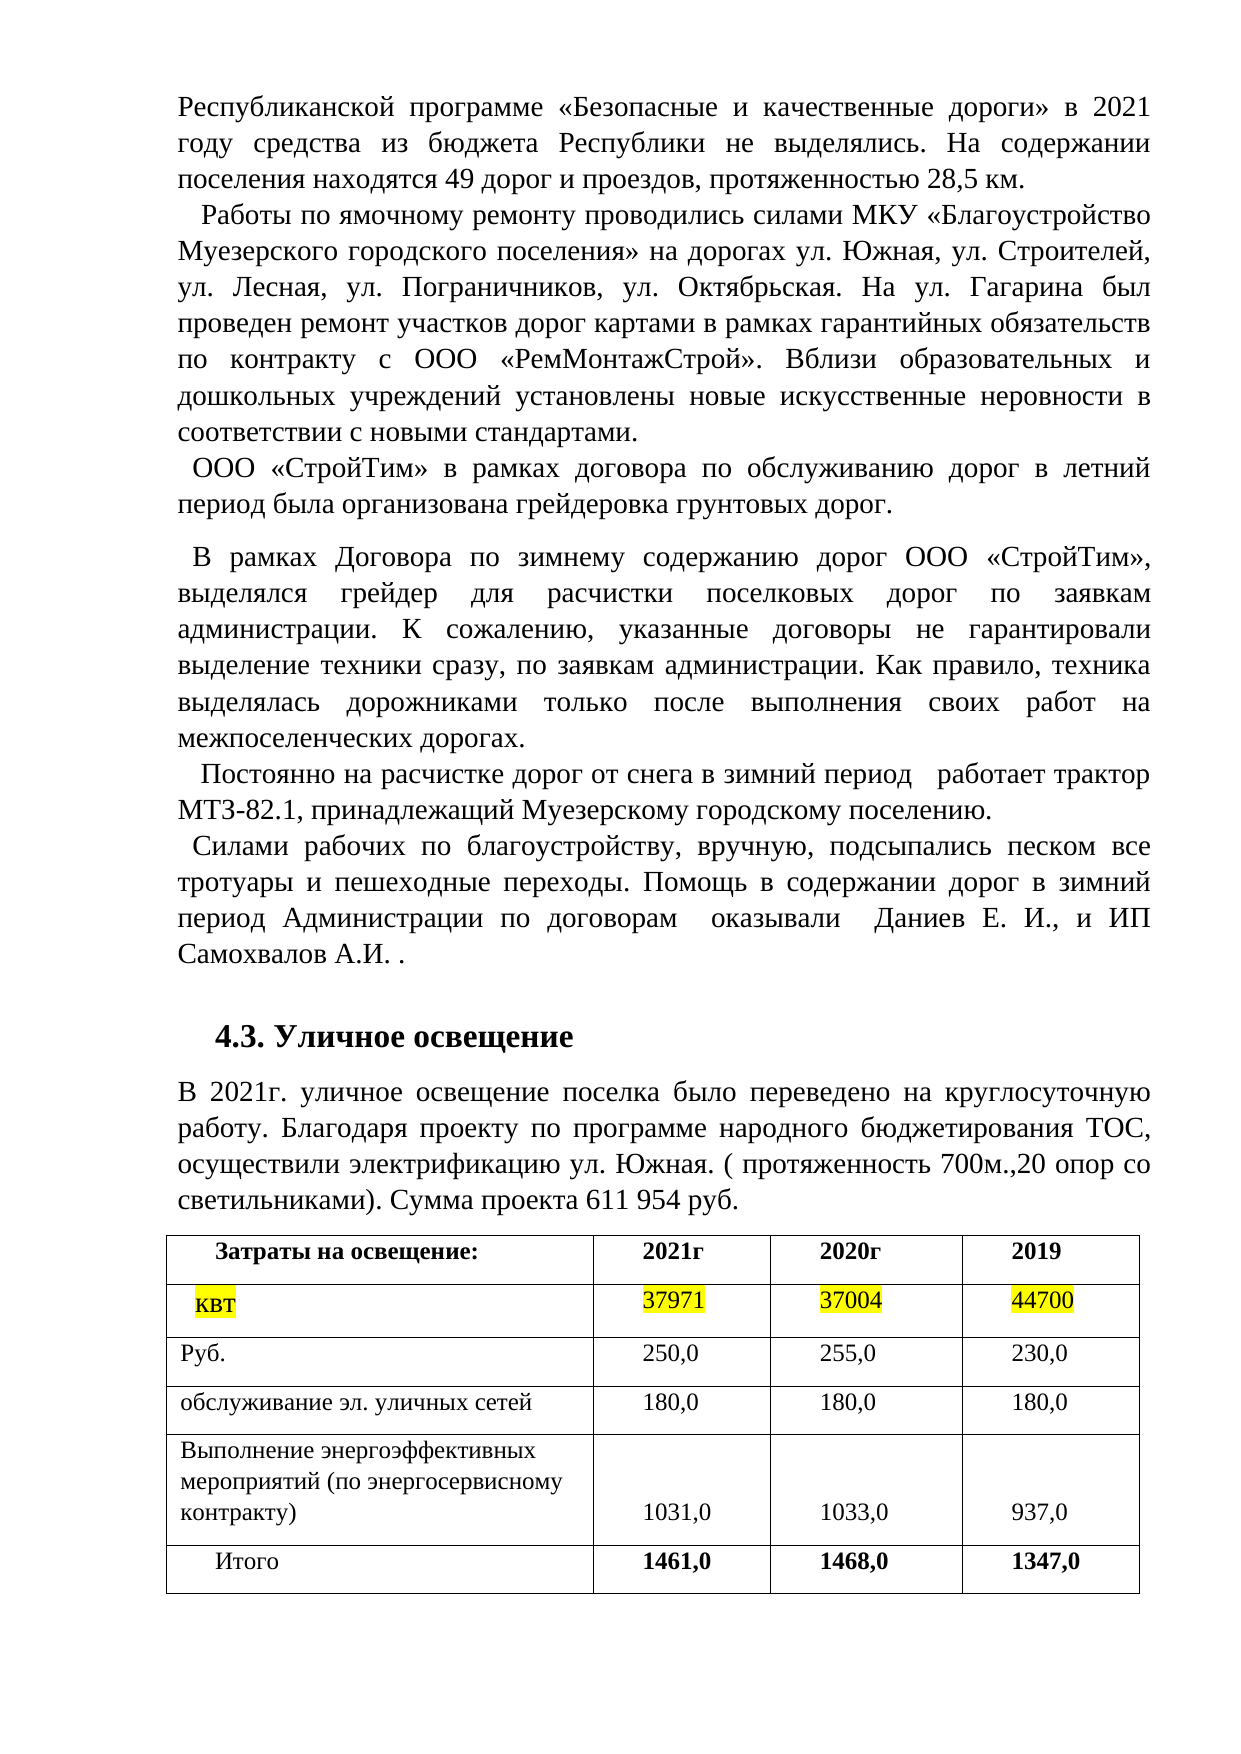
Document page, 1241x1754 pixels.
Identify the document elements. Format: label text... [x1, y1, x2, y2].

text 4.3. Уличное освещение [215, 1016, 1152, 1054]
table_cell 1468,0 [771, 1546, 962, 1593]
table_header Затраты на освещение: [167, 1236, 593, 1284]
table_cell 937,0 [963, 1435, 1139, 1545]
table_cell 1461,0 [594, 1546, 770, 1593]
table_header 2021г [594, 1236, 770, 1284]
text Силами рабочих по благоустройству, вручную, подсыпались песком все тротуары и пешеходные переходы. Помощь в содержании дорог в зимний период Администрации по договорам оказывали Даниев Е. И., и ИП Самохвалов А.И. . [177, 828, 1152, 970]
table_cell 44700 [963, 1285, 1139, 1337]
table_cell 37004 [771, 1285, 962, 1337]
table_header 2019 [963, 1236, 1139, 1284]
table_cell 250,0 [594, 1338, 770, 1386]
table_cell квт [167, 1285, 593, 1337]
table_cell Итого [167, 1546, 593, 1593]
text Работы по ямочному ремонту проводились силами МКУ «Благоустройство Муезерского городского поселения» на дорогах ул. Южная, ул. Строителей, ул. Лесная, ул. Пограничников, ул. Октябрьская. На ул. Гагарина был проведен ремонт участков дорог картами в рамках гарантийных обязательств по контракту с ООО «РемМонтажСтрой». Вблизи образовательных и дошкольных учреждений установлены новые искусственные неровности в соответствии с новыми стандартами. [177, 197, 1152, 447]
table_cell 180,0 [594, 1387, 770, 1434]
table_header 2020г [771, 1236, 962, 1284]
table_cell Выполнение энергоэффективных мероприятий (по энергосервисному контракту) [167, 1435, 593, 1545]
text В 2021г. уличное освещение поселка было переведено на круглосуточную работу. Благодаря проекту по программе народного бюджетирования ТОС, осуществили электрификацию ул. Южная. ( протяженность 700м.,20 опор со светильниками). Сумма проекта 611 954 руб. [177, 1074, 1152, 1216]
table_cell 180,0 [963, 1387, 1139, 1434]
table_cell 230,0 [963, 1338, 1139, 1386]
table_cell 37971 [594, 1285, 770, 1337]
text В рамках Договора по зимнему содержанию дорог ООО «СтройТим», выделялся грейдер для расчистки поселковых дорог по заявкам администрации. К сожалению, указанные договоры не гарантировали выделение техники сразу, по заявкам администрации. Как правило, техника выделялась дорожниками только после выполнения своих работ на межпоселенческих дорогах. [177, 539, 1152, 753]
text ООО «СтройТим» в рамках договора по обслуживанию дорог в летний период была организована грейдеровка грунтовых дорог. [177, 450, 1152, 520]
text Постоянно на расчистке дорог от снега в зимний период работает трактор МТЗ-82.1, принадлежащий Муезерскому городскому поселению. [177, 756, 1152, 826]
table_cell Руб. [167, 1338, 593, 1386]
table_cell обслуживание эл. уличных сетей [167, 1387, 593, 1434]
table_cell 1033,0 [771, 1435, 962, 1545]
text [177, 89, 1152, 194]
table_cell 1031,0 [594, 1435, 770, 1545]
table_cell 180,0 [771, 1387, 962, 1434]
table_cell 255,0 [771, 1338, 962, 1386]
table_cell 1347,0 [963, 1546, 1139, 1593]
